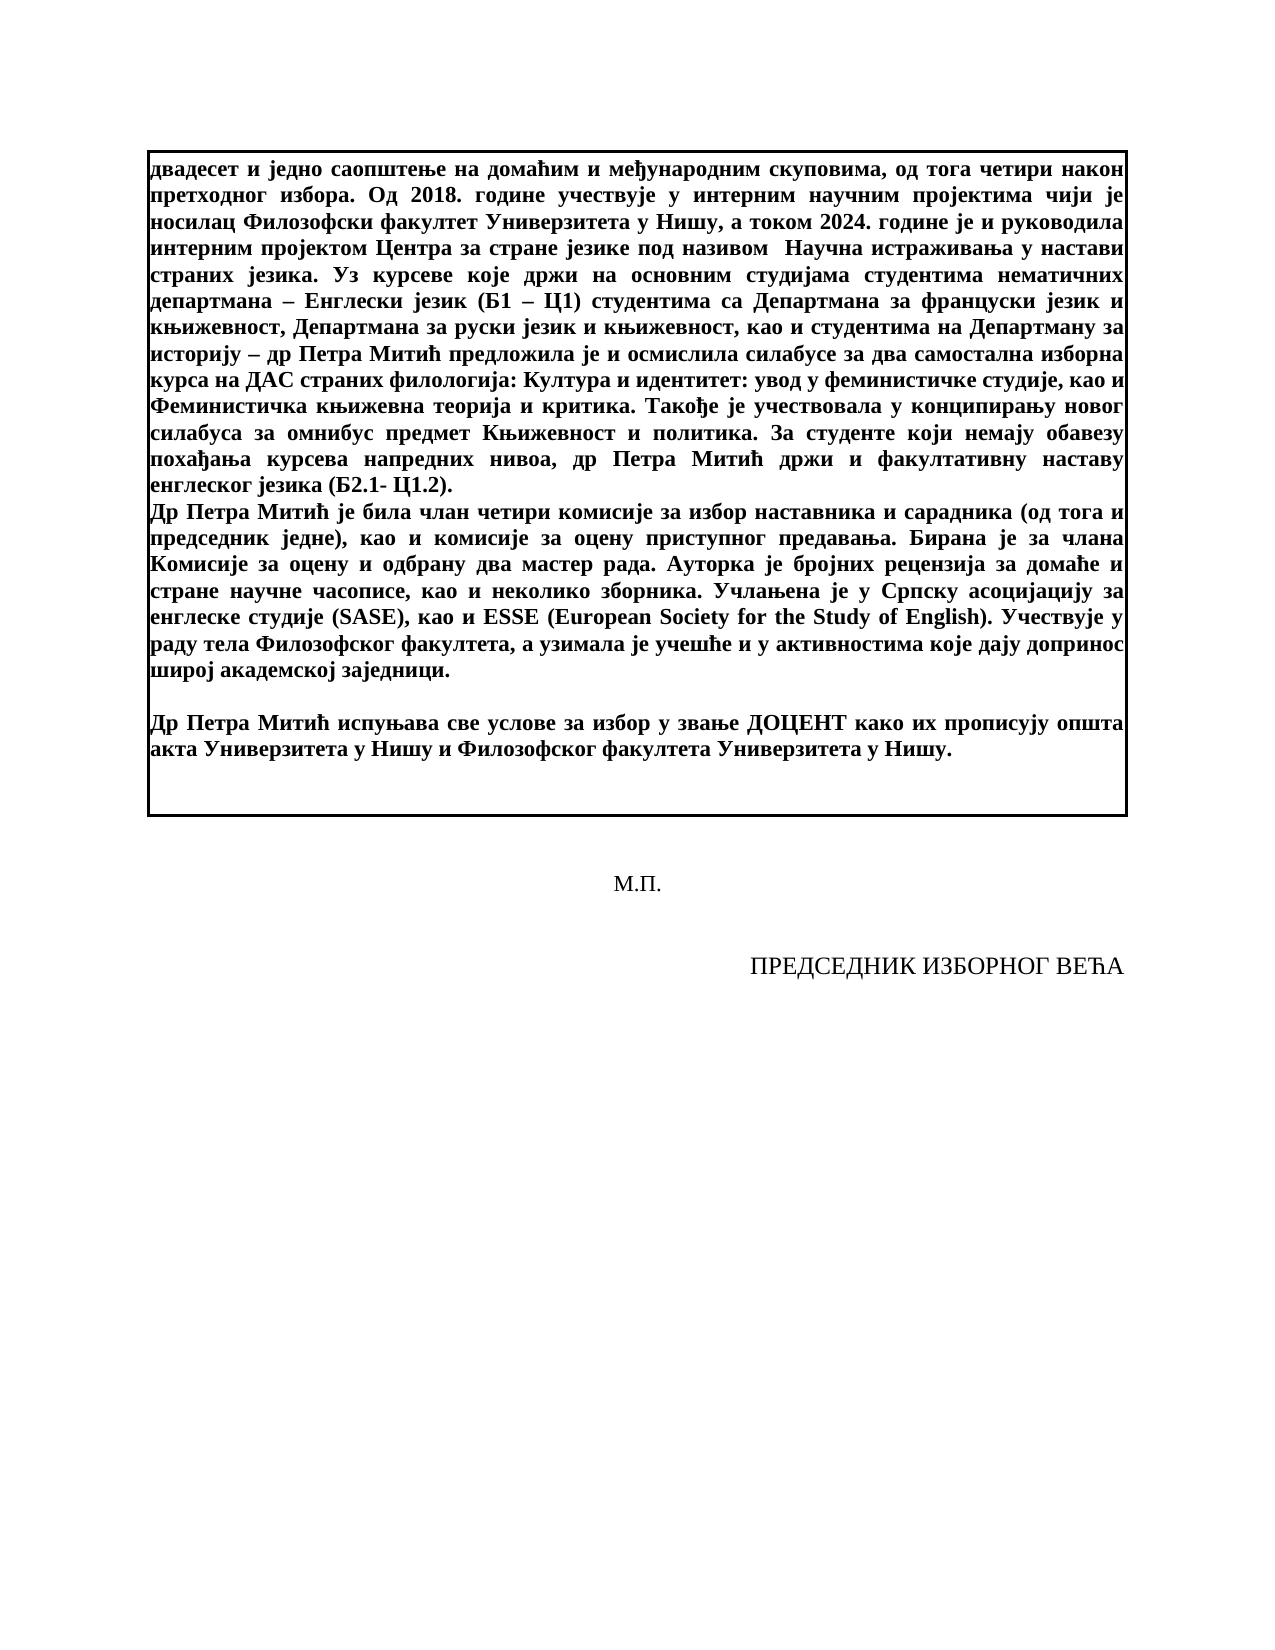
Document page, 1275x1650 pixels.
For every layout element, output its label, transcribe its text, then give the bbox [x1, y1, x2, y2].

text ПРЕДСЕДНИК ИЗБОРНОГ ВЕЋА [150, 951, 1125, 980]
text М.П. [150, 870, 1125, 896]
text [150, 153, 1125, 498]
text Др Петра Митић је била члан четири комисије за избор наставника и сарадника (од тога и председник једне), као и комисије за оцену приступног предавања. Бирана је за члана Комисије за оцену и одбрану два мастер рада. Ауторка је бројних рецензија за домаће и стране научне часописе, као и неколико зборника. Учлањена је у Српску асоцијацију за енглеске студије (SASE), као и ESSE (European Society for the Study of English). Учествује у раду тела Филозофског факултета, а узимала је учешће и у активностима које дају допринос широј академској заједници. [150, 498, 1125, 682]
text Др Петра Митић испуњава све услове за избор у звање ДОЦЕНТ како их прописују општа акта Универзитета у Нишу и Филозофског факултета Универзитета у Нишу. [150, 709, 1125, 761]
